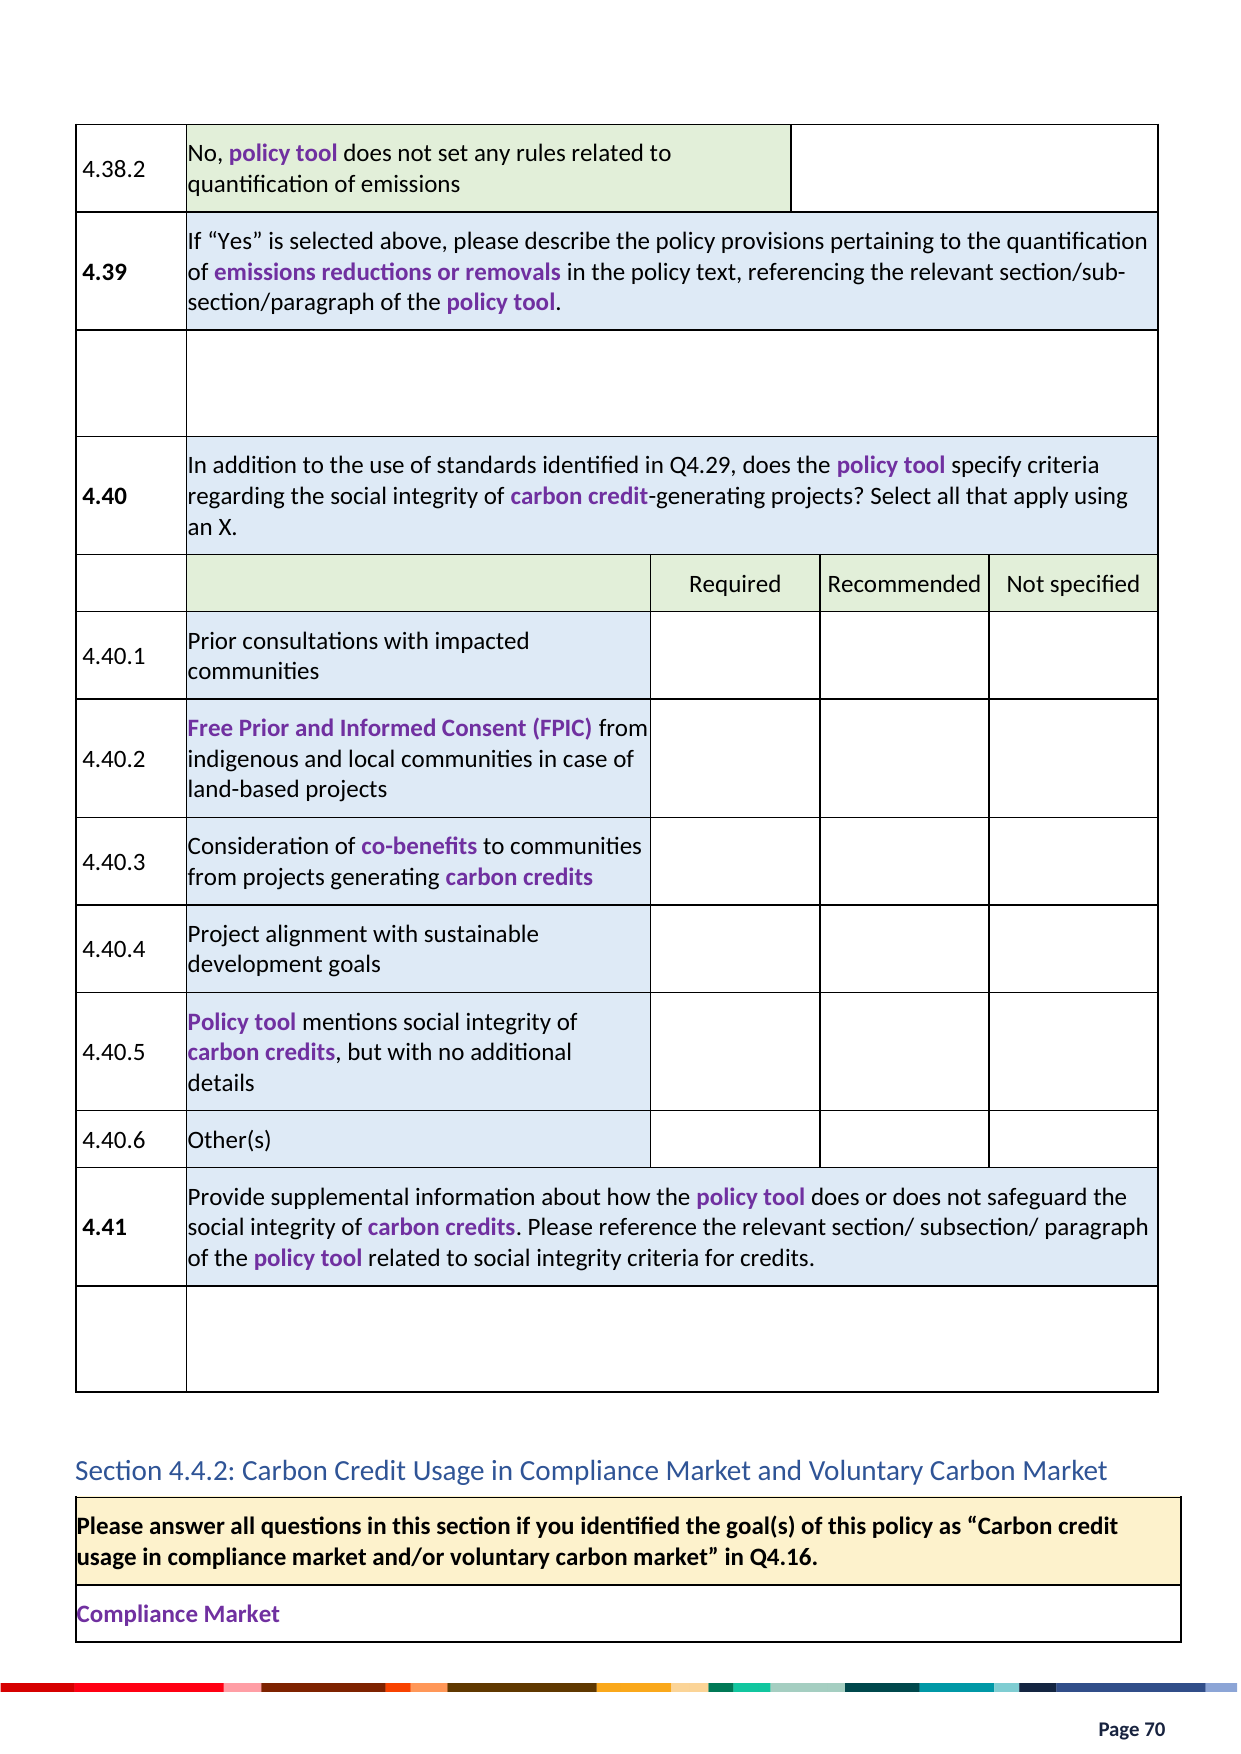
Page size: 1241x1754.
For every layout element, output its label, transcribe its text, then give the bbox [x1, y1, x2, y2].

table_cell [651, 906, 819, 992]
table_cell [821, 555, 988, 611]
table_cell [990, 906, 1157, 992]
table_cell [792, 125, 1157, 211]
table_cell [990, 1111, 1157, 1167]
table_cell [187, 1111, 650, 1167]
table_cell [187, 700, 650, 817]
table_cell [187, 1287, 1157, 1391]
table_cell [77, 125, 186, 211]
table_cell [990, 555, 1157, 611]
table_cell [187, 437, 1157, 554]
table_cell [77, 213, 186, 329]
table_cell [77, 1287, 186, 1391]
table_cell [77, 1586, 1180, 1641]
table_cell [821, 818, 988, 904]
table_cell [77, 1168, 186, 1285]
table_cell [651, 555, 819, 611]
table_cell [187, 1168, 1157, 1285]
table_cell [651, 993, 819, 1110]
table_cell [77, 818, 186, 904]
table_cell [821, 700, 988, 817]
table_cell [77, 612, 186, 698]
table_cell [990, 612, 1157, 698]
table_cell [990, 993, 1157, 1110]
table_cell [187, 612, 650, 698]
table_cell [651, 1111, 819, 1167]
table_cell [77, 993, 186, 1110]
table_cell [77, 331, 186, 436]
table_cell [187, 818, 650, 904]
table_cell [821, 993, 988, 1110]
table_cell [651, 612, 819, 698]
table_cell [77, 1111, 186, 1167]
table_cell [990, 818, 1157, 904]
picture [0, 1683, 1236, 1692]
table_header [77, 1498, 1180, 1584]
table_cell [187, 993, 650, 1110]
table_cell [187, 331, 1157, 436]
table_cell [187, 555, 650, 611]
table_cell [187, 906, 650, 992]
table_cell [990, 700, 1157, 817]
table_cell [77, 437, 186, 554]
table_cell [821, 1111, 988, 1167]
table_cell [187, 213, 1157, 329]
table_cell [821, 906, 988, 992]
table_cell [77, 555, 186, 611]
subtitle Section 4.4.2: Carbon Credit Usage in Compliance Market and Voluntary Carbon Market [75, 1452, 1165, 1488]
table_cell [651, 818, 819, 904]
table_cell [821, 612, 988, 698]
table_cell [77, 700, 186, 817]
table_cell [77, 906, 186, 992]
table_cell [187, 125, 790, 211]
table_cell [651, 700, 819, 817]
